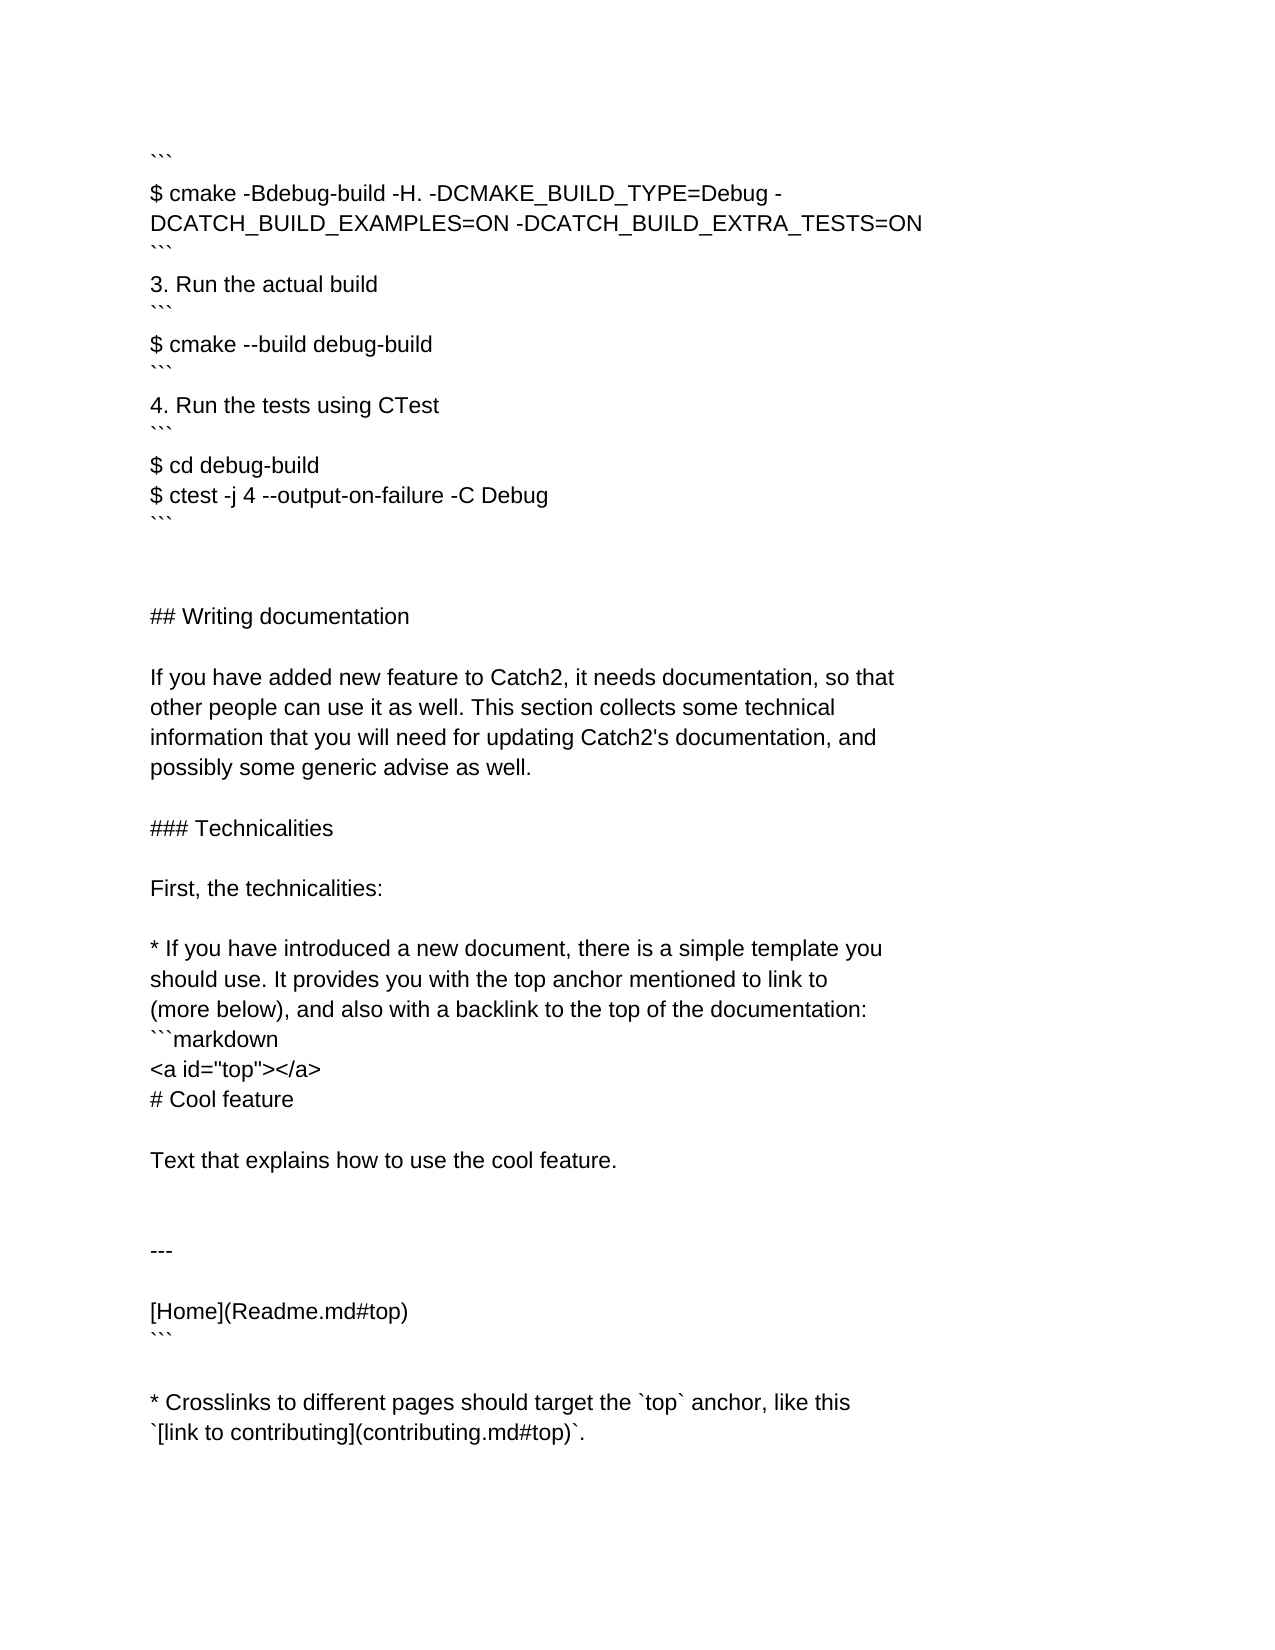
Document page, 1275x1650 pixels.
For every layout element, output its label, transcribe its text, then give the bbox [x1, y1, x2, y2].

text * If you have introduced a new document, there is a simple template you [150, 935, 1125, 962]
text `[link to contributing](contributing.md#top)`. [150, 1419, 1125, 1445]
text Text that explains how to use the cool feature. [150, 1147, 1125, 1173]
text ```markdown [150, 1026, 1125, 1052]
text (more below), and also with a backlink to the top of the documentation: [150, 996, 1125, 1022]
text [Home](Readme.md#top) [150, 1298, 1125, 1324]
text ### Technicalities [150, 814, 1125, 841]
text --- [150, 1237, 1125, 1264]
text $ cmake --build debug-build [150, 331, 1125, 358]
text 4. Run the tests using CTest [150, 392, 1125, 418]
text information that you will need for updating Catch2's documentation, and [150, 724, 1125, 750]
text should use. It provides you with the top anchor mentioned to link to [150, 966, 1125, 992]
text $ cd debug-build [150, 452, 1125, 478]
text ``` [150, 241, 1125, 267]
text ``` [150, 422, 1125, 448]
text # Cool feature [150, 1086, 1125, 1113]
text ``` [150, 301, 1125, 327]
text possibly some generic advise as well. [150, 754, 1125, 781]
text First, the technicalities: [150, 875, 1125, 901]
text $ cmake -Bdebug-build -H. -DCMAKE_BUILD_TYPE=Debug -DCATCH_BUILD_EXAMPLES=ON -DCATCH_BUILD_EXTRA_TESTS=ON [150, 180, 1125, 237]
text ## Writing documentation [150, 603, 1125, 629]
text ``` [150, 1328, 1125, 1354]
text ``` [150, 150, 1125, 176]
text * Crosslinks to different pages should target the `top` anchor, like this [150, 1388, 1125, 1415]
text $ ctest -j 4 --output-on-failure -C Debug [150, 482, 1125, 509]
text other people can use it as well. This section collects some technical [150, 694, 1125, 720]
text 3. Run the actual build [150, 271, 1125, 297]
text ``` [150, 512, 1125, 539]
text ``` [150, 361, 1125, 388]
text <a id="top"></a> [150, 1056, 1125, 1083]
text If you have added new feature to Catch2, it needs documentation, so that [150, 663, 1125, 690]
